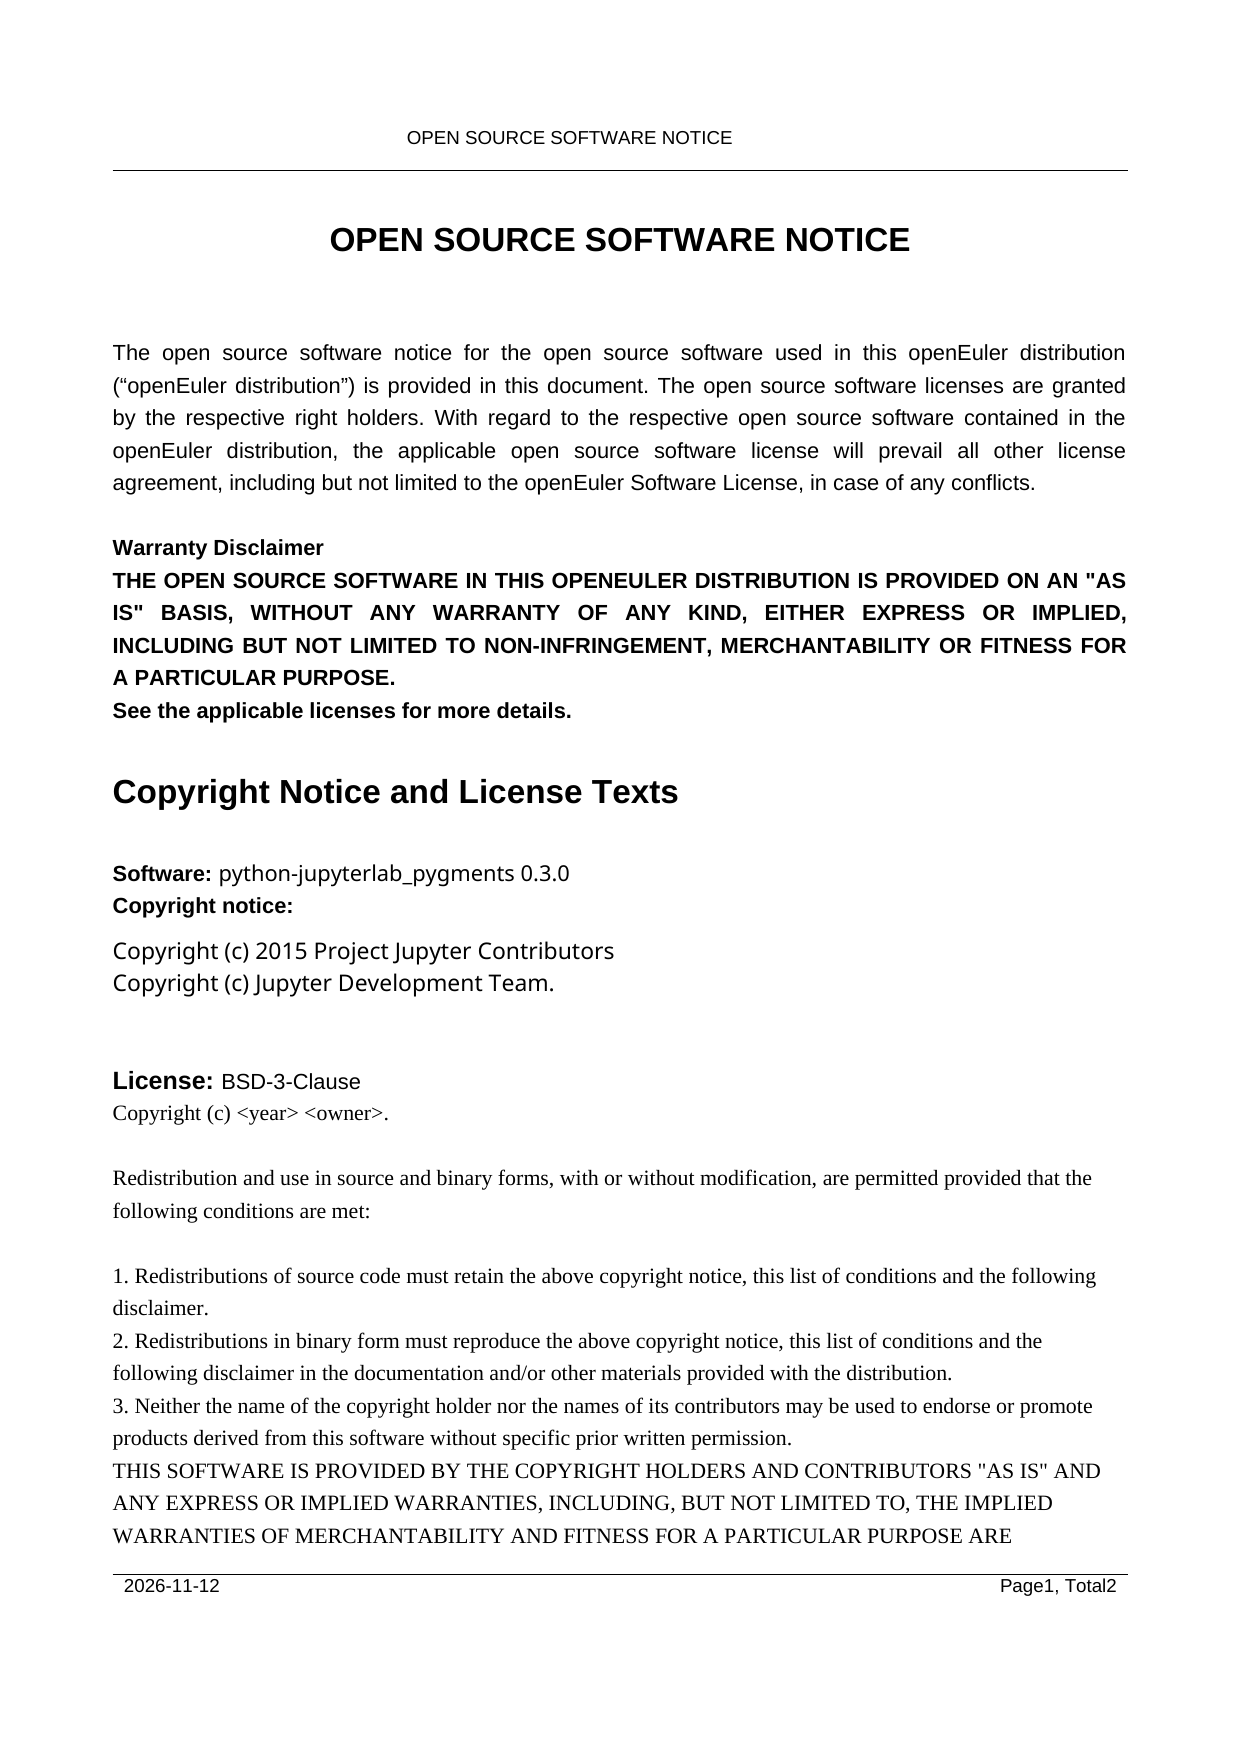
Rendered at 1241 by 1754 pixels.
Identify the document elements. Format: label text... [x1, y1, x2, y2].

title Software: python-jupyterlab_pygments 0.3.0 [112, 856, 1128, 889]
text THE OPEN SOURCE SOFTWARE IN THIS OPENEULER DISTRIBUTION IS PROVIDED ON AN "AS IS" BASIS, WITHOUT ANY WARRANTY OF ANY KIND, EITHER EXPRESS OR IMPLIED, INCLUDING BUT NOT LIMITED TO NON-INFRINGEMENT, MERCHANTABILITY OR FITNESS FOR A PARTICULAR PURPOSE. See the applicable licenses for more details. [112, 564, 1128, 726]
text OPEN SOURCE SOFTWARE NOTICE [112, 206, 1128, 271]
text Copyright (c) Jupyter Development Team. [112, 966, 1128, 999]
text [112, 1454, 1128, 1551]
text Copyright (c) 2015 Project Jupyter Contributors [112, 934, 1128, 966]
text Redistribution and use in source and binary forms, with or without modification, are permitted provided that the following conditions are met: [112, 1161, 1128, 1226]
text Copyright notice: [112, 889, 1128, 921]
text Copyright Notice and License Texts [112, 759, 1128, 824]
text 2. Redistributions in binary form must reproduce the above copyright notice, this list of conditions and the following disclaimer in the documentation and/or other materials provided with the distribution. [112, 1324, 1128, 1389]
text License: BSD-3-Clause [112, 1064, 1128, 1096]
text Warranty Disclaimer [112, 531, 1128, 564]
text Copyright (c) <year> <owner>. [112, 1096, 1128, 1129]
text The open source software notice for the open source software used in this openEuler distribution (“openEuler distribution”) is provided in this document. The open source software licenses are granted by the respective right holders. With regard to the respective open source software contained in the openEuler distribution, the applicable open source software license will prevail all other license agreement, including but not limited to the openEuler Software License, in case of any conflicts. [112, 336, 1128, 499]
text 3. Neither the name of the copyright holder nor the names of its contributors may be used to endorse or promote products derived from this software without specific prior written permission. [112, 1389, 1128, 1454]
text 1. Redistributions of source code must retain the above copyright notice, this list of conditions and the following disclaimer. [112, 1259, 1128, 1324]
